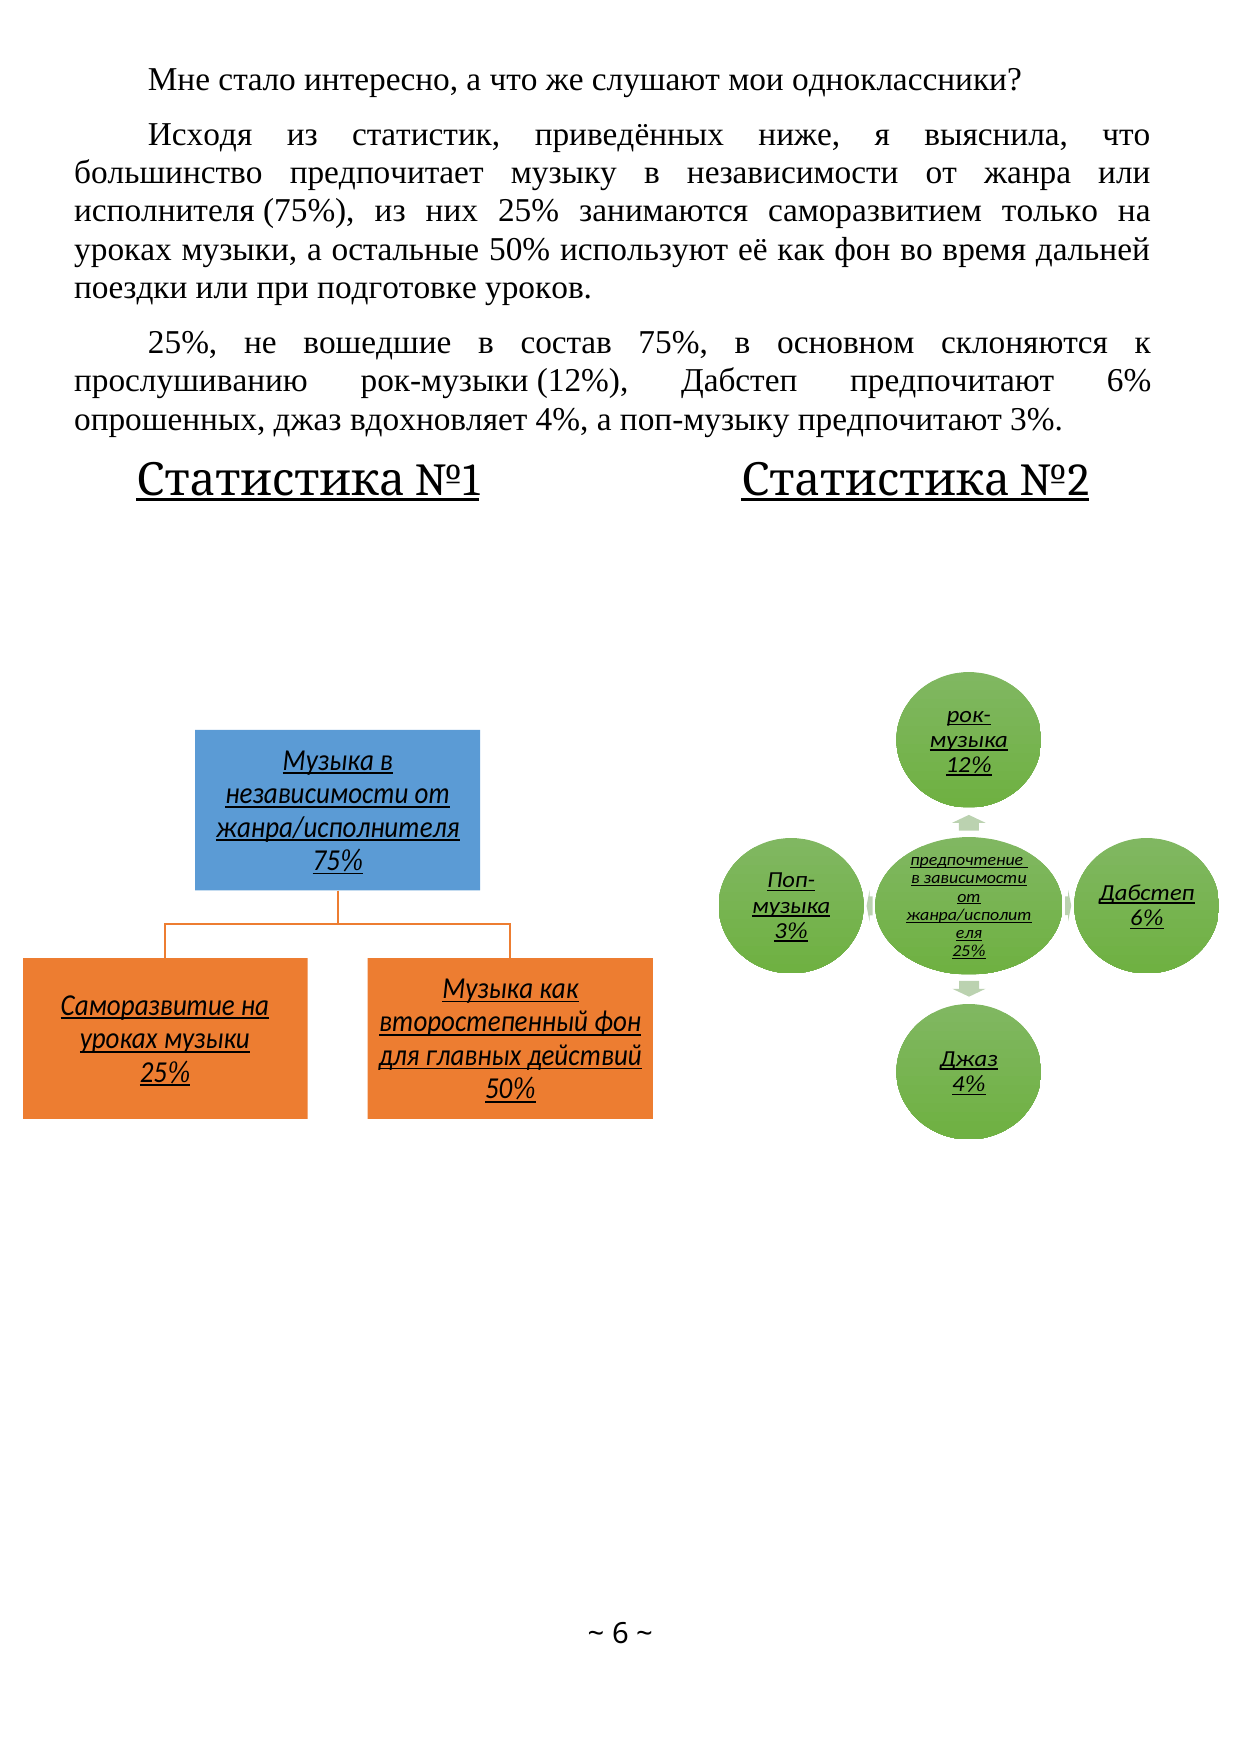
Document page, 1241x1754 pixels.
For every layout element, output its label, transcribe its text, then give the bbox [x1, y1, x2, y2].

text Мне стало интересно, а что же слушают мои одноклассники? [74, 59, 1152, 97]
text Исходя из статистик, приведённых ниже, я выяснила, что большинство предпочитает музыку в независимости от жанра или исполнителя (75%), из них 25% занимаются саморазвитием только на уроках музыки, а остальные 50% используют её как фон во время дальней поездки или при подготовке уроков. [74, 114, 1152, 306]
text Статистика №1 Статистика №2Классические музыкальные произведения [74, 454, 1152, 507]
text 25%, не вошедшие в состав 75%, в основном склоняются к прослушиванию рок-музыки (12%), Дабстеп предпочитают 6% опрошенных, джаз вдохновляет 4%, а поп-музыку предпочитают 3%. [74, 322, 1152, 437]
